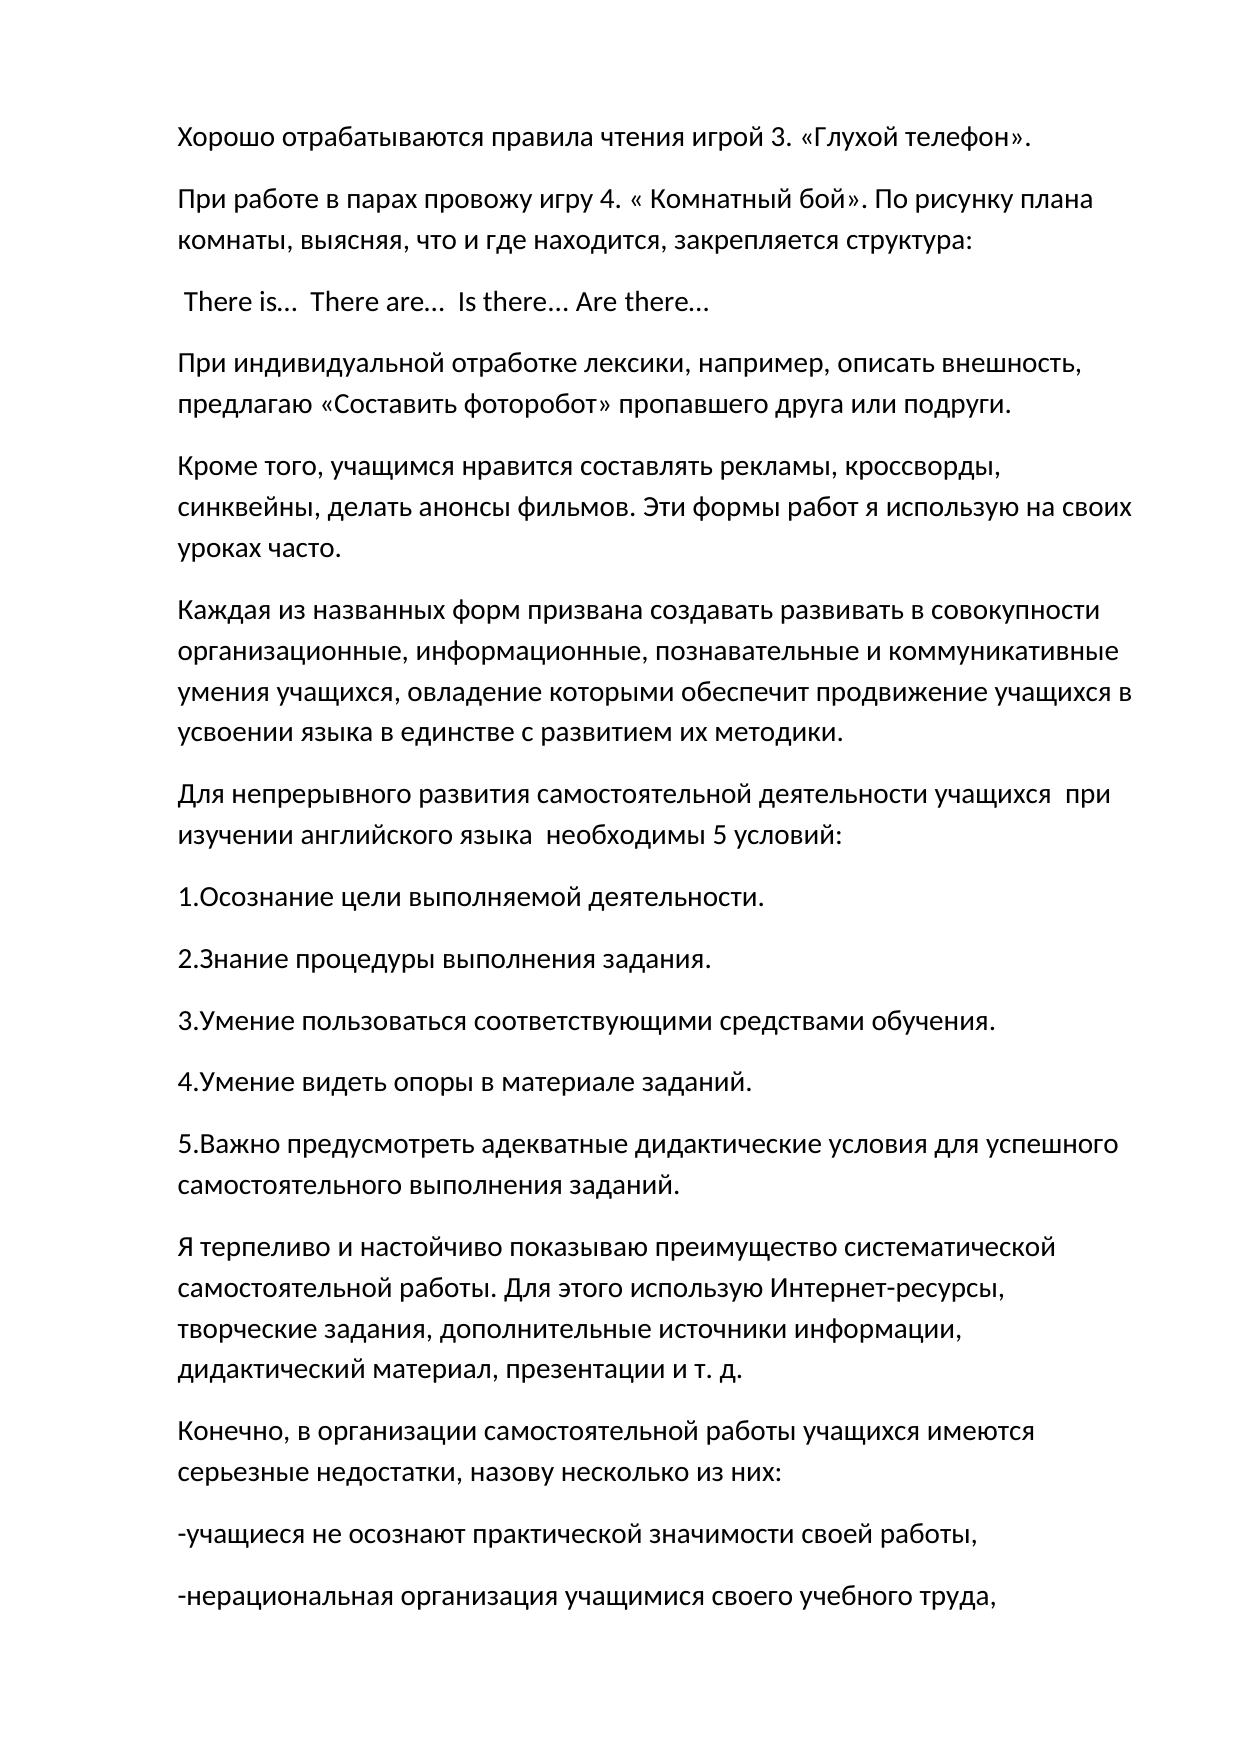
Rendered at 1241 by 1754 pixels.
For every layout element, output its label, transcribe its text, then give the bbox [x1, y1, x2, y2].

text 2.Знание процедуры выполнения задания. [177, 940, 1152, 975]
text 1.Осознание цели выполняемой деятельности. [177, 878, 1152, 914]
text Для непрерывного развития самостоятельной деятельности учащихся при изучении английского языка необходимы 5 условий: [177, 775, 1152, 852]
text There is… There are… Is there... Are there… [177, 283, 1152, 318]
text Кроме того, учащимся нравится составлять рекламы, кроссворды, синквейны, делать анонсы фильмов. Эти формы работ я использую на своих уроках часто. [177, 447, 1152, 564]
text 4.Умение видеть опоры в материале заданий. [177, 1063, 1152, 1099]
text При индивидуальной отработке лексики, например, описать внешность, предлагаю «Составить фоторобот» пропавшего друга или подруги. [177, 344, 1152, 421]
text 3.Умение пользоваться соответствующими средствами обучения. [177, 1002, 1152, 1037]
text Хорошо отрабатываются правила чтения игрой 3. «Глухой телефон». [177, 118, 1152, 154]
text -учащиеся не осознают практической значимости своей работы, [177, 1515, 1152, 1551]
text -нерациональная организация учащимися своего учебного труда, [177, 1577, 1152, 1612]
text При работе в парах провожу игру 4. « Комнатный бой». По рисунку плана комнаты, выясняя, что и где находится, закрепляется структура: [177, 180, 1152, 256]
text Каждая из названных форм призвана создавать развивать в совокупности организационные, информационные, познавательные и коммуникативные умения учащихся, овладение которыми обеспечит продвижение учащихся в усвоении языка в единстве с развитием их методики. [177, 591, 1152, 749]
text Конечно, в организации самостоятельной работы учащихся имеются серьезные недостатки, назову несколько из них: [177, 1412, 1152, 1489]
text Я терпеливо и настойчиво показываю преимущество систематической самостоятельной работы. Для этого использую Интернет-ресурсы, творческие задания, дополнительные источники информации, дидактический материал, презентации и т. д. [177, 1228, 1152, 1386]
text 5.Важно предусмотреть адекватные дидактические условия для успешного самостоятельного выполнения заданий. [177, 1125, 1152, 1202]
